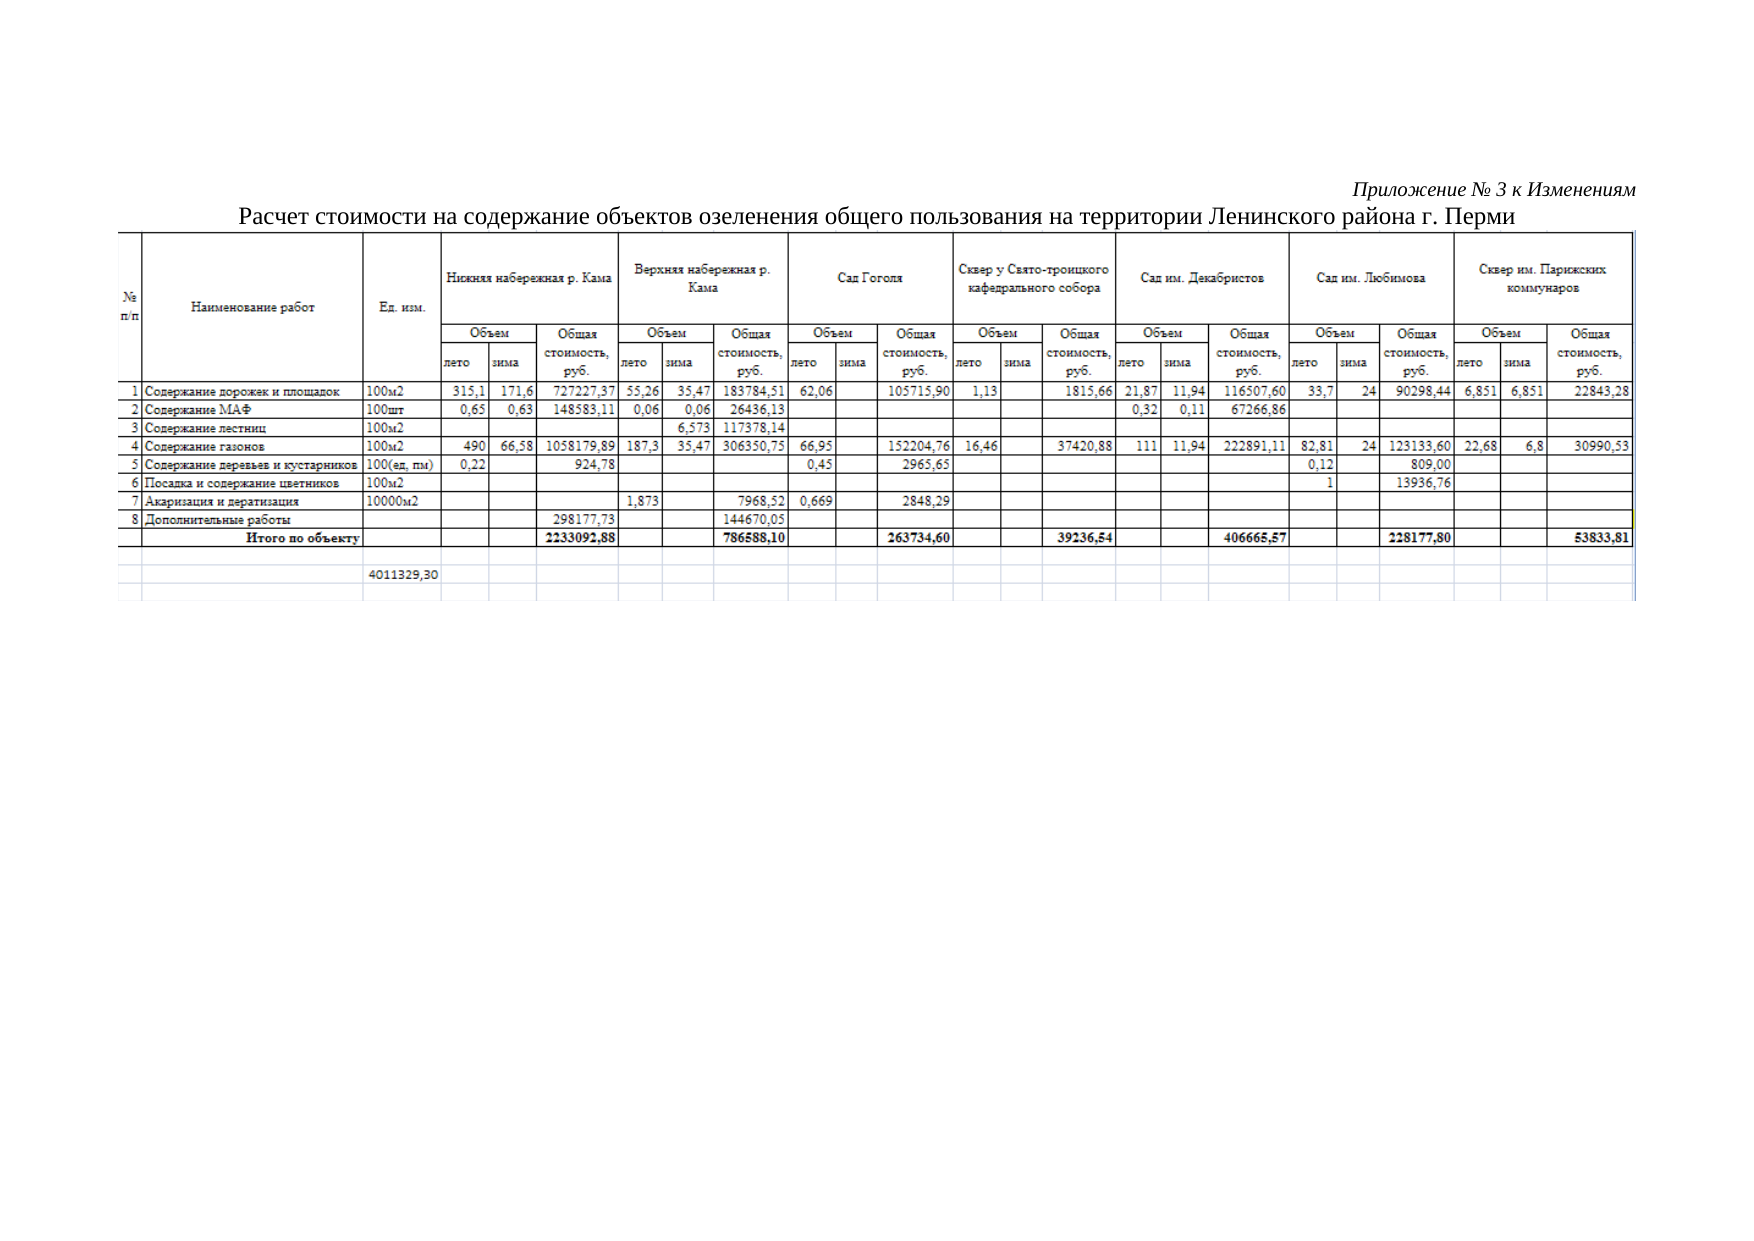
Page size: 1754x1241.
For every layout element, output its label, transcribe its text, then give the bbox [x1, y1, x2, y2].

text Расчет стоимости на содержание объектов озеленения общего пользования на территории Ленинского района г. Перми [118, 201, 1636, 230]
text Приложение № 3 к Изменениям [118, 177, 1636, 201]
picture [118, 230, 1636, 601]
